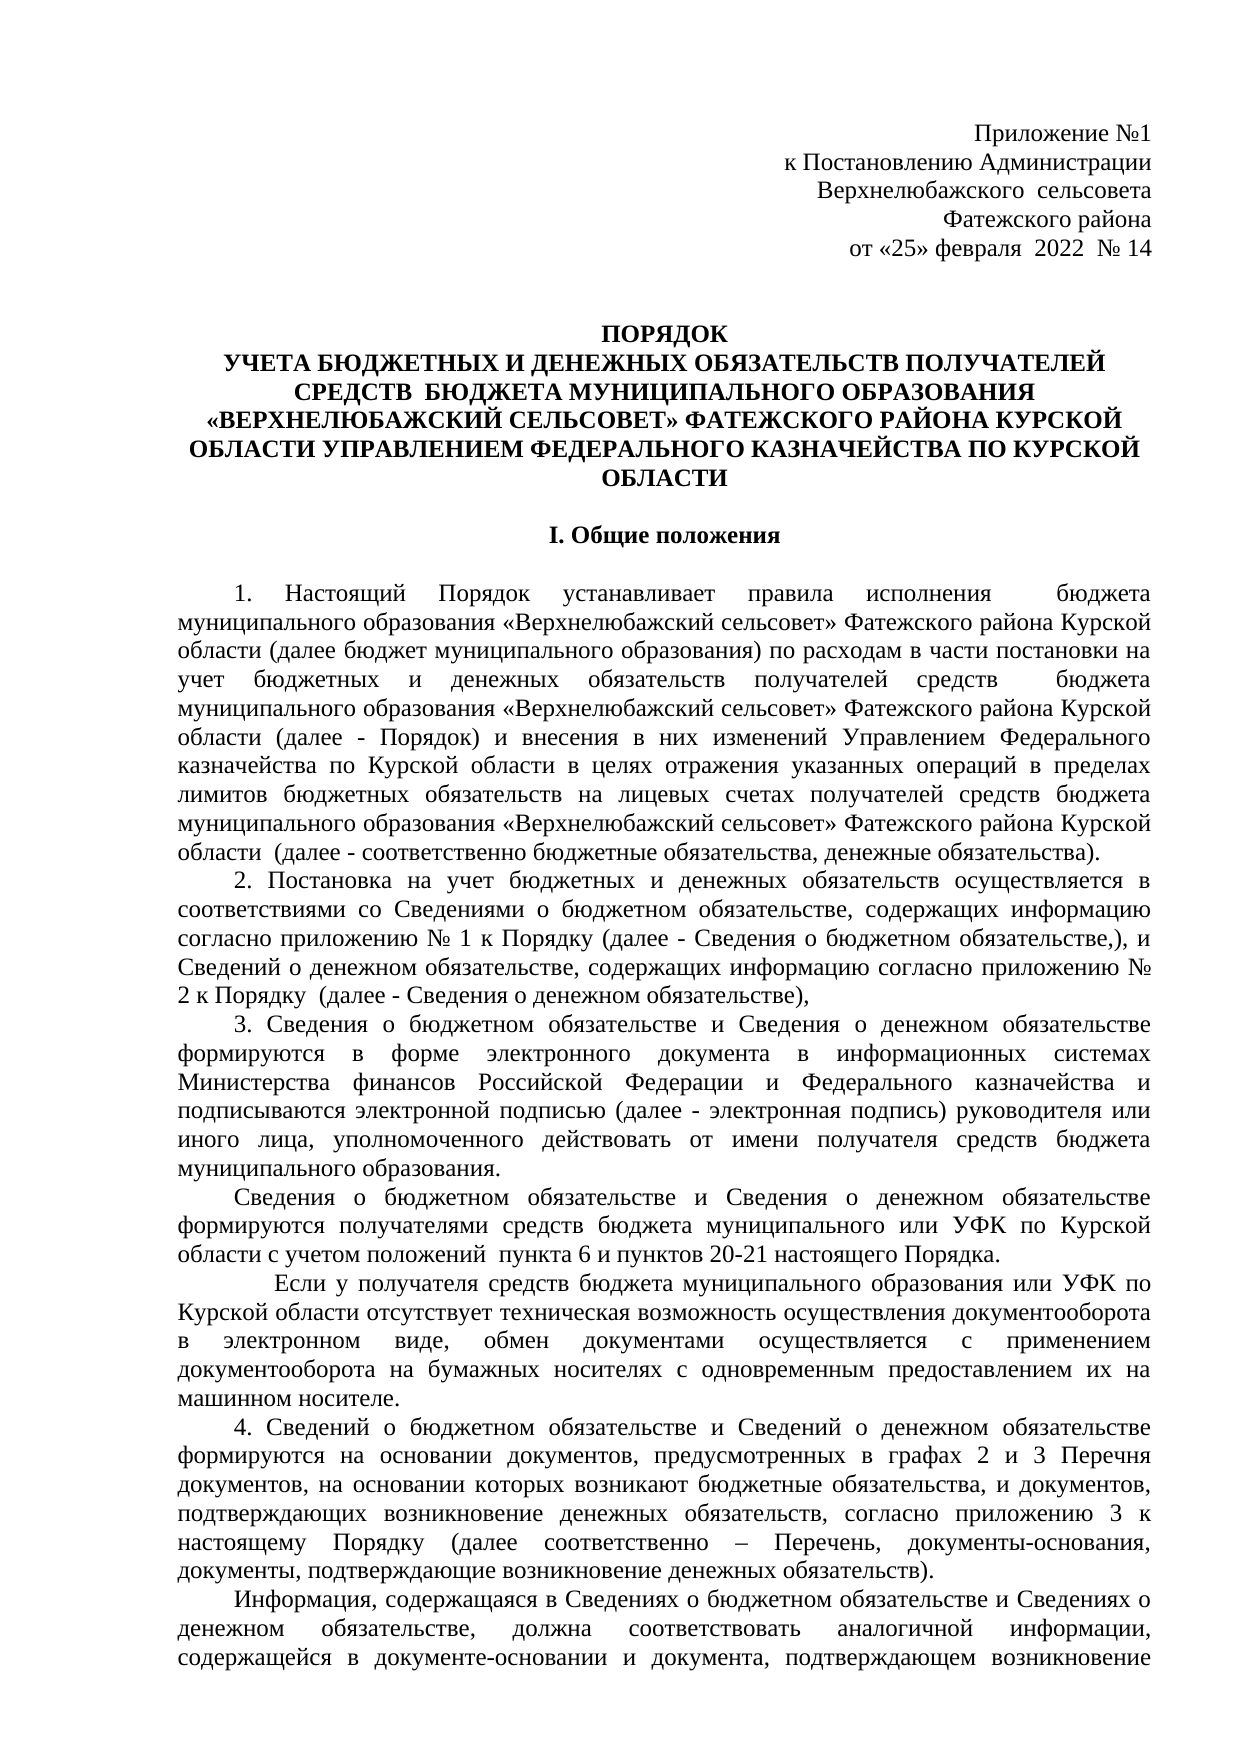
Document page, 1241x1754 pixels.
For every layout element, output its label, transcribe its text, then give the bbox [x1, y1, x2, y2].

text Верхнелюбажского сельсовета [177, 176, 1152, 204]
text 2. Постановка на учет бюджетных и денежных обязательств осуществляется в соответствиями со Сведениями о бюджетном обязательстве, содержащих информацию согласно приложению № 1 к Порядку (далее - Сведения о бюджетном обязательстве,), и Сведений о денежном обязательстве, содержащих информацию согласно приложению № 2 к Порядку (далее - Сведения о денежном обязательстве), [177, 866, 1152, 1009]
text от «25» февраля 2022 № 14 [177, 233, 1152, 262]
text 3. Сведения о бюджетном обязательстве и Сведения о денежном обязательстве формируются в форме электронного документа в информационных системах Министерства финансов Российской Федерации и Федерального казначейства и подписываются электронной подписью (далее - электронная подпись) руководителя или иного лица, уполномоченного действовать от имени получателя средств бюджета муниципального образования. [177, 1009, 1152, 1182]
text Приложение №1 [177, 118, 1152, 147]
text Если у получателя средств бюджета муниципального образования или УФК по Курской области отсутствует техническая возможность осуществления документооборота в электронном виде, обмен документами осуществляется с применением документооборота на бумажных носителях с одновременным предоставлением их на машинном носителе. [177, 1268, 1152, 1412]
text Фатежского района [177, 204, 1152, 233]
title УЧЕТА БЮДЖЕТНЫХ И ДЕНЕЖНЫХ ОБЯЗАТЕЛЬСТВ ПОЛУЧАТЕЛЕЙ СРЕДСТВ БЮДЖЕТА МУНИЦИПАЛЬНОГО ОБРАЗОВАНИЯ «ВЕРХНЕЛЮБАЖСКИЙ СЕЛЬСОВЕТ» ФАТЕЖСКОГО РАЙОНА КУРСКОЙ ОБЛАСТИ УПРАВЛЕНИЕМ ФЕДЕРАЛЬНОГО КАЗНАЧЕЙСТВА ПО КУРСКОЙ ОБЛАСТИ [177, 348, 1152, 492]
text 4. Сведений о бюджетном обязательстве и Сведений о денежном обязательстве формируются на основании документов, предусмотренных в графах 2 и 3 Перечня документов, на основании которых возникают бюджетные обязательства, и документов, подтверждающих возникновение денежных обязательств, согласно приложению 3 к настоящему Порядку (далее соответственно – Перечень, документы-основания, документы, подтверждающие возникновение денежных обязательств). [177, 1412, 1152, 1584]
text Сведения о бюджетном обязательстве и Сведения о денежном обязательстве формируются получателями средств бюджета муниципального или УФК по Курской области с учетом положений пункта 6 и пунктов 20-21 настоящего Порядка. [177, 1182, 1152, 1268]
text 1. Настоящий Порядок устанавливает правила исполнения бюджета муниципального образования «Верхнелюбажский сельсовет» Фатежского района Курской области (далее бюджет муниципального образования) по расходам в части постановки на учет бюджетных и денежных обязательств получателей средств бюджета муниципального образования «Верхнелюбажский сельсовет» Фатежского района Курской области (далее - Порядок) и внесения в них изменений Управлением Федерального казначейства по Курской области в целях отражения указанных операций в пределах лимитов бюджетных обязательств на лицевых счетах получателей средств бюджета муниципального образования «Верхнелюбажский сельсовет» Фатежского района Курской области (далее - соответственно бюджетные обязательства, денежные обязательства). [177, 578, 1152, 866]
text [177, 1584, 1152, 1671]
title ПОРЯДОК [177, 319, 1152, 348]
title I. Общие положения [177, 521, 1152, 549]
text к Постановлению Администрации [177, 147, 1152, 176]
